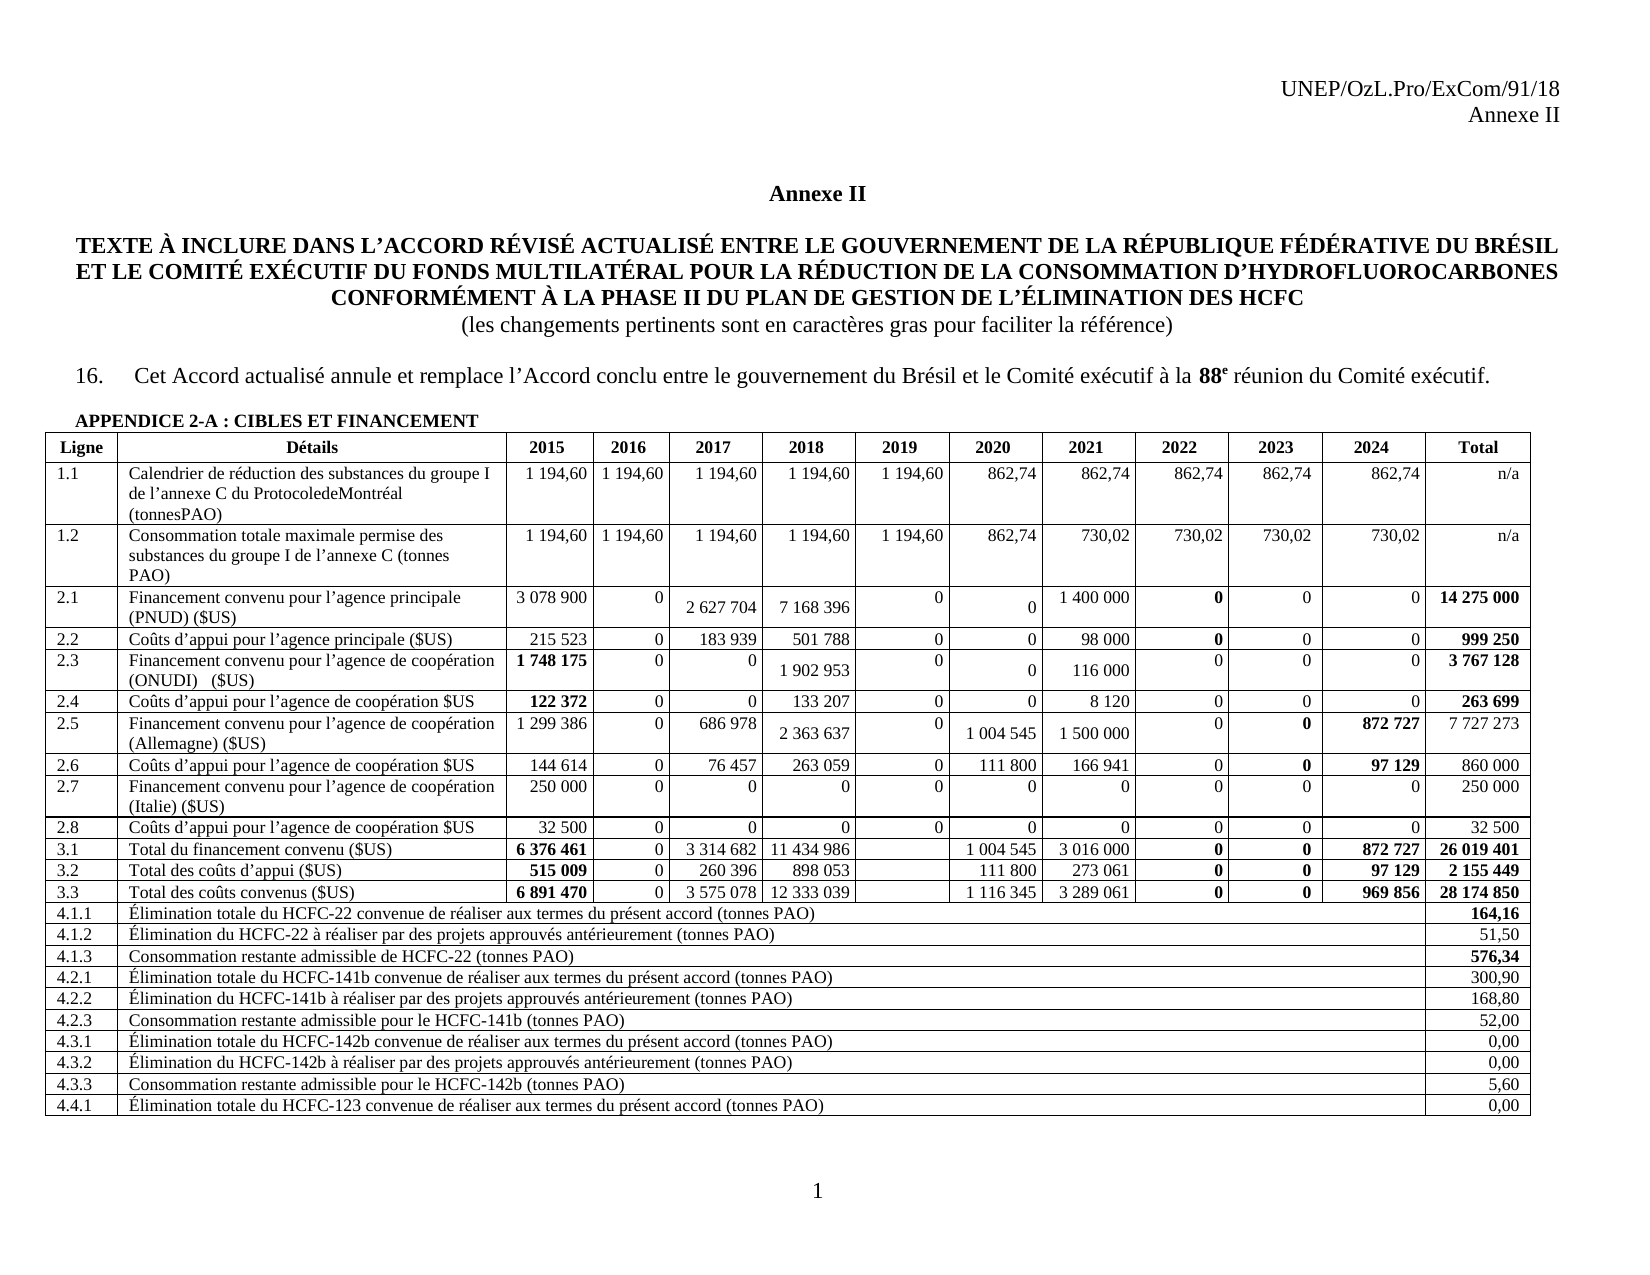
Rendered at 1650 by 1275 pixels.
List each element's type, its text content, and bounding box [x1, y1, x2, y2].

table_cell 263 059 [763, 754, 855, 775]
table_cell 0,00 [1426, 1095, 1530, 1115]
table_cell Financement convenu pour l’agence principale (PNUD) ($US) [118, 587, 506, 627]
table_cell 4.1.1 [46, 903, 117, 923]
table_cell Coûts d’appui pour l’agence de coopération $US [118, 754, 506, 775]
table_cell 0 [594, 776, 669, 816]
table_header Ligne [46, 433, 117, 462]
table_cell [856, 860, 949, 880]
table_cell 0 [1323, 818, 1425, 838]
table_cell 4.2.2 [46, 988, 117, 1008]
table_cell 250 000 [1426, 776, 1530, 816]
table_cell 862,74 [1043, 463, 1135, 524]
table_cell 6 376 461 [507, 839, 593, 859]
table_cell 730,02 [1136, 525, 1228, 586]
table_cell 0,00 [1426, 1031, 1530, 1051]
table_cell 0 [1229, 587, 1322, 627]
table_cell 0 [1229, 881, 1322, 902]
table_cell 862,74 [1229, 463, 1322, 524]
table_cell 1 194,60 [507, 463, 593, 524]
table_cell 2.8 [46, 818, 117, 838]
list 16. Cet Accord actualisé annule et remplace l’Accord conclu entre le gouvernement du Brésil et le Comité exécutif à la 88e réunion du Comité exécutif. [75, 362, 1560, 388]
table_cell 515 009 [507, 860, 593, 880]
table_cell 0 [856, 713, 949, 753]
table_cell 273 061 [1043, 860, 1135, 880]
table_header 2017 [670, 433, 762, 462]
table_cell Consommation restante admissible de HCFC-22 (tonnes PAO) [118, 946, 1425, 966]
table_cell 1.2 [46, 525, 117, 586]
table_cell 0 [1136, 587, 1228, 627]
table_cell 0 [856, 776, 949, 816]
table_cell [856, 839, 949, 859]
list APPENDICE 2-A : CIBLES ET FINANCEMENT [75, 410, 1560, 432]
list TEXTE À INCLURE DANS L’ACCORD RÉVISÉ ACTUALISÉ ENTRE LE GOUVERNEMENT DE LA RÉPUBLIQUE FÉDÉRATIVE DU BRÉSIL ET LE COMITÉ EXÉCUTIF DU FONDS MULTILATÉRAL POUR LA RÉDUCTION DE LA CONSOMMATION D’HYDROFLUOROCARBONES CONFORMÉMENT À LA PHASE II DU PLAN DE GESTION DE L’ÉLIMINATION DES HCFC [75, 232, 1560, 311]
table_cell 111 800 [950, 860, 1042, 880]
table_cell 3 078 900 [507, 587, 593, 627]
table_cell 28 174 850 [1426, 881, 1530, 902]
table_cell 0 [1043, 818, 1135, 838]
table_cell 263 699 [1426, 691, 1530, 712]
table_cell 250 000 [507, 776, 593, 816]
table_cell 3.2 [46, 860, 117, 880]
table_cell 4.2.3 [46, 1010, 117, 1030]
table_cell 0 [1136, 776, 1228, 816]
table_cell 3 767 128 [1426, 650, 1530, 690]
table_cell 133 207 [763, 691, 855, 712]
table_cell 0 [1229, 650, 1322, 690]
table_cell 0 [594, 650, 669, 690]
table_cell 1 004 545 [950, 713, 1042, 753]
table_cell 0 [1043, 776, 1135, 816]
table_cell Coûts d’appui pour l’agence principale ($US) [118, 628, 506, 649]
table_cell 0 [594, 628, 669, 649]
table_cell 1 194,60 [670, 463, 762, 524]
table_cell Élimination du HCFC-142b à réaliser par des projets approuvés antérieurement (tonnes PAO) [118, 1052, 1425, 1073]
table_cell 2.7 [46, 776, 117, 816]
table_cell 7 727 273 [1426, 713, 1530, 753]
table_header 2018 [763, 433, 855, 462]
table_cell 0 [670, 776, 762, 816]
table_cell 0 [1136, 754, 1228, 775]
table_cell 0 [1229, 691, 1322, 712]
table_cell Élimination totale du HCFC-22 convenue de réaliser aux termes du présent accord (tonnes PAO) [118, 903, 1425, 923]
table_cell 4.3.2 [46, 1052, 117, 1073]
table_cell 501 788 [763, 628, 855, 649]
table_header 2019 [856, 433, 949, 462]
table_cell 2 155 449 [1426, 860, 1530, 880]
table_cell 0 [1136, 839, 1228, 859]
table_cell 0 [1229, 818, 1322, 838]
table_header 2021 [1043, 433, 1135, 462]
table_cell 12 333 039 [763, 881, 855, 902]
table_cell 7 168 396 [763, 587, 855, 627]
list Annexe II [75, 180, 1560, 207]
table_cell Financement convenu pour l’agence de coopération (Allemagne) ($US) [118, 713, 506, 753]
table_cell 3 314 682 [670, 839, 762, 859]
table_cell 260 396 [670, 860, 762, 880]
table_cell 0 [856, 818, 949, 838]
table_cell 0 [1229, 628, 1322, 649]
table_header 2020 [950, 433, 1042, 462]
table_cell 2.6 [46, 754, 117, 775]
table_cell 52,00 [1426, 1010, 1530, 1030]
table_cell 2.5 [46, 713, 117, 753]
table_cell 0 [950, 587, 1042, 627]
table_cell 1 748 175 [507, 650, 593, 690]
table_cell 898 053 [763, 860, 855, 880]
table_cell 1 116 345 [950, 881, 1042, 902]
table_cell 0 [594, 881, 669, 902]
table_cell 215 523 [507, 628, 593, 649]
table_cell 730,02 [1229, 525, 1322, 586]
table_cell 1 194,60 [856, 525, 949, 586]
table_cell 0 [670, 691, 762, 712]
table_header 2015 [507, 433, 593, 462]
table_cell 576,34 [1426, 946, 1530, 966]
table_cell 97 129 [1323, 860, 1425, 880]
table_cell 969 856 [1323, 881, 1425, 902]
table_cell 0 [1323, 650, 1425, 690]
table_cell 76 457 [670, 754, 762, 775]
table_cell 4.3.3 [46, 1074, 117, 1094]
table_cell 2.1 [46, 587, 117, 627]
table_cell 1 299 386 [507, 713, 593, 753]
table_cell 0 [1323, 587, 1425, 627]
table_cell 872 727 [1323, 713, 1425, 753]
table_cell 862,74 [1136, 463, 1228, 524]
table_header Total [1426, 433, 1530, 462]
table_cell 0 [1136, 860, 1228, 880]
table_cell Consommation totale maximale permise des substances du groupe I de l’annexe C (tonnes PAO) [118, 525, 506, 586]
table_cell Financement convenu pour l’agence de coopération (Italie) ($US) [118, 776, 506, 816]
table_cell 0 [1229, 860, 1322, 880]
table_cell Total des coûts d’appui ($US) [118, 860, 506, 880]
table_cell 26 019 401 [1426, 839, 1530, 859]
text (les changements pertinents sont en caractères gras pour faciliter la référence) [75, 311, 1560, 337]
table_cell 111 800 [950, 754, 1042, 775]
table_cell 0 [950, 818, 1042, 838]
table_cell 686 978 [670, 713, 762, 753]
table_cell 0 [763, 776, 855, 816]
table_cell 0 [1323, 691, 1425, 712]
table_cell Consommation restante admissible pour le HCFC-141b (tonnes PAO) [118, 1010, 1425, 1030]
table_cell 4.4.1 [46, 1095, 117, 1115]
table_cell 862,74 [950, 463, 1042, 524]
table_cell Élimination du HCFC-22 à réaliser par des projets approuvés antérieurement (tonnes PAO) [118, 924, 1425, 944]
table_cell Élimination du HCFC-141b à réaliser par des projets approuvés antérieurement (tonnes PAO) [118, 988, 1425, 1008]
table_cell 0 [950, 628, 1042, 649]
table_cell 0 [856, 754, 949, 775]
table_cell 0 [594, 713, 669, 753]
table_cell 1.1 [46, 463, 117, 524]
table_cell 0 [1323, 776, 1425, 816]
table_cell n/a [1426, 463, 1530, 524]
table_cell 98 000 [1043, 628, 1135, 649]
table_cell 168,80 [1426, 988, 1530, 1008]
table_cell 0 [594, 860, 669, 880]
table_cell 1 004 545 [950, 839, 1042, 859]
table_cell 11 434 986 [763, 839, 855, 859]
table_cell 1 194,60 [594, 463, 669, 524]
table_cell Élimination totale du HCFC-142b convenue de réaliser aux termes du présent accord (tonnes PAO) [118, 1031, 1425, 1051]
table_cell 0 [1229, 754, 1322, 775]
table_cell 1 194,60 [670, 525, 762, 586]
table_cell 0 [856, 650, 949, 690]
table_cell 0 [1136, 713, 1228, 753]
table_cell 0 [1136, 628, 1228, 649]
table_cell 0 [670, 818, 762, 838]
table_cell 8 120 [1043, 691, 1135, 712]
table_cell 0 [950, 691, 1042, 712]
table_cell Calendrier de réduction des substances du groupe I de l’annexe C du ProtocoledeMontréal (tonnesPAO) [118, 463, 506, 524]
table_cell [856, 881, 949, 902]
table_cell 183 939 [670, 628, 762, 649]
table_cell 4.1.2 [46, 924, 117, 944]
table_cell 0 [594, 691, 669, 712]
table_cell 3 575 078 [670, 881, 762, 902]
table_cell 0 [950, 650, 1042, 690]
table_cell 1 400 000 [1043, 587, 1135, 627]
table_cell 1 194,60 [763, 525, 855, 586]
table_cell 872 727 [1323, 839, 1425, 859]
table_header 2023 [1229, 433, 1322, 462]
table_cell Élimination totale du HCFC-123 convenue de réaliser aux termes du présent accord (tonnes PAO) [118, 1095, 1425, 1115]
table_cell 1 194,60 [507, 525, 593, 586]
table_cell 116 000 [1043, 650, 1135, 690]
table_cell 0 [1136, 818, 1228, 838]
table_cell 0 [1136, 881, 1228, 902]
table_cell 0 [594, 754, 669, 775]
table_cell 5,60 [1426, 1074, 1530, 1094]
table_cell 0 [1136, 691, 1228, 712]
table_cell 2.4 [46, 691, 117, 712]
table_cell 1 902 953 [763, 650, 855, 690]
table_header 2022 [1136, 433, 1228, 462]
table_cell 0 [1229, 839, 1322, 859]
table_cell 3.3 [46, 881, 117, 902]
table_cell 0 [856, 691, 949, 712]
table_header Détails [118, 433, 506, 462]
table_cell 144 614 [507, 754, 593, 775]
table_cell 1 194,60 [856, 463, 949, 524]
table_cell n/a [1426, 525, 1530, 586]
table_cell 1 194,60 [594, 525, 669, 586]
table_cell 166 941 [1043, 754, 1135, 775]
table_cell Élimination totale du HCFC-141b convenue de réaliser aux termes du présent accord (tonnes PAO) [118, 967, 1425, 987]
table_cell 122 372 [507, 691, 593, 712]
table_cell 1 500 000 [1043, 713, 1135, 753]
table_cell 730,02 [1323, 525, 1425, 586]
table_cell 3 289 061 [1043, 881, 1135, 902]
table_cell 0 [1323, 628, 1425, 649]
table_cell 860 000 [1426, 754, 1530, 775]
table_cell 0 [1229, 713, 1322, 753]
table_cell 0 [950, 776, 1042, 816]
table_cell Total des coûts convenus ($US) [118, 881, 506, 902]
table_cell 0 [856, 587, 949, 627]
table_cell 3 016 000 [1043, 839, 1135, 859]
table_cell 0 [670, 650, 762, 690]
table_cell 2.3 [46, 650, 117, 690]
table_cell 0 [594, 818, 669, 838]
table_cell 32 500 [1426, 818, 1530, 838]
table_cell Consommation restante admissible pour le HCFC-142b (tonnes PAO) [118, 1074, 1425, 1094]
table_cell 0 [1229, 776, 1322, 816]
table_cell 4.3.1 [46, 1031, 117, 1051]
table_cell Coûts d’appui pour l’agence de coopération $US [118, 818, 506, 838]
table_cell 862,74 [1323, 463, 1425, 524]
table_cell 0 [1136, 650, 1228, 690]
table_cell 6 891 470 [507, 881, 593, 902]
table_header 2016 [594, 433, 669, 462]
table_cell 14 275 000 [1426, 587, 1530, 627]
table_cell 0,00 [1426, 1052, 1530, 1073]
table_cell 2 627 704 [670, 587, 762, 627]
table_cell 0 [594, 839, 669, 859]
table_cell 862,74 [950, 525, 1042, 586]
table_cell 0 [763, 818, 855, 838]
table_cell 164,16 [1426, 903, 1530, 923]
table_cell 3.1 [46, 839, 117, 859]
table_cell 300,90 [1426, 967, 1530, 987]
table_cell 51,50 [1426, 924, 1530, 944]
table_cell 32 500 [507, 818, 593, 838]
table_cell 4.1.3 [46, 946, 117, 966]
table_cell 999 250 [1426, 628, 1530, 649]
table_cell 2 363 637 [763, 713, 855, 753]
table_cell 97 129 [1323, 754, 1425, 775]
table_cell 1 194,60 [763, 463, 855, 524]
table_cell 0 [594, 587, 669, 627]
table_cell Total du financement convenu ($US) [118, 839, 506, 859]
table_cell 4.2.1 [46, 967, 117, 987]
table_cell 730,02 [1043, 525, 1135, 586]
table_cell Financement convenu pour l’agence de coopération (ONUDI) ($US) [118, 650, 506, 690]
table_cell 0 [856, 628, 949, 649]
table_cell Coûts d’appui pour l’agence de coopération $US [118, 691, 506, 712]
table_header 2024 [1323, 433, 1425, 462]
table_cell 2.2 [46, 628, 117, 649]
